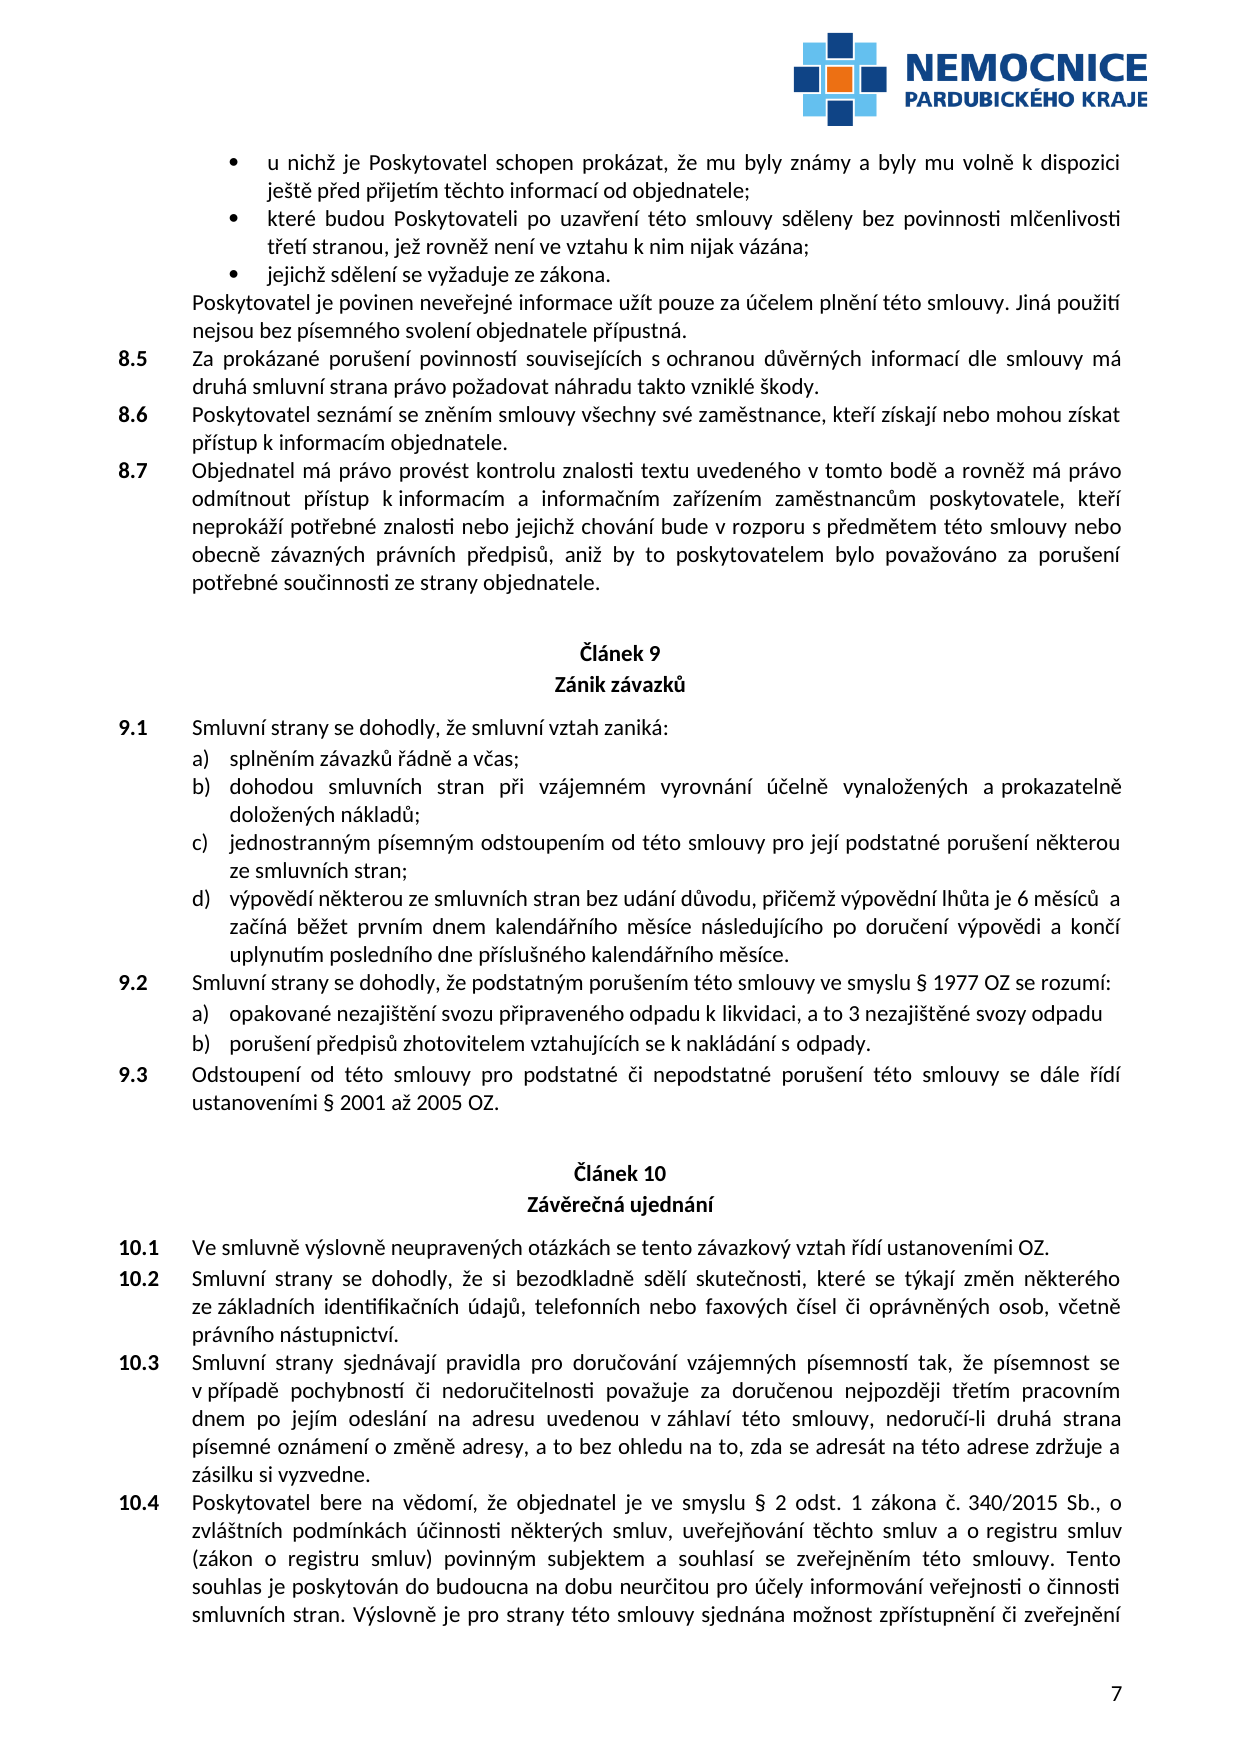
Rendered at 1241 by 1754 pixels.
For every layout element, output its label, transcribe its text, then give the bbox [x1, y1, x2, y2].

text Závěrečná ujednání [118, 1190, 1122, 1218]
list splněním závazků řádně a včas; [192, 744, 1122, 772]
subtitle Článek 10 [118, 1159, 1122, 1188]
list Smluvní strany se dohodly, že podstatným porušením této smlouvy ve smyslu § se rozumí: [118, 968, 1122, 996]
subtitle Článek 9 [118, 639, 1122, 667]
text 10.1 Ve smluvně výslovně neupravených otázkách se tento závazkový vztah řídí ustanoveními OZ. [118, 1233, 1122, 1262]
list Smluvní strany se dohodly, že smluvní vztah zaniká: [118, 713, 1122, 741]
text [118, 1488, 1122, 1628]
list jejichž sdělení se vyžaduje ze zákona. [229, 260, 1122, 288]
list výpovědí některou ze smluvních stran bez udání důvodu, přičemž výpovědní lhůta je 6 měsíců a začíná běžet prvním dnem kalendářního měsíce následujícího po doručení výpovědi a končí uplynutím posledního dne příslušného kalendářního měsíce. [192, 884, 1122, 968]
list Objednatel má právo provést kontrolu znalosti textu uvedeného v tomto bodě a rovněž má právo odmítnout přístup k informacím a informačním zařízením zaměstnancům poskytovatele, kteří neprokáží potřebné znalosti nebo jejichž chování bude v rozporu s předmětem této smlouvy nebo obecně závazných právních předpisů, aniž by to poskytovatelem bylo považováno za porušení potřebné součinnosti ze strany objednatele. [118, 456, 1122, 596]
list opakované nezajištění svozu připraveného odpadu k likvidaci, a to 3 nezajištěné svozy odpadu [192, 999, 1122, 1027]
list dohodou smluvních stran při vzájemném vyrovnání účelně vynaložených a prokazatelně doložených nákladů; [192, 772, 1122, 828]
picture [792, 31, 1148, 127]
list u nichž je Poskytovatel schopen prokázat, že mu byly známy a byly mu volně k dispozici ještě před přijetím těchto informací od objednatele; [229, 148, 1122, 204]
list Poskytovatel seznámí se zněním smlouvy všechny své zaměstnance, kteří získají nebo mohou získat přístup k informacím objednatele. [118, 400, 1122, 456]
list porušení předpisů zhotovitelem vztahujících se k nakládání s odpady. [192, 1029, 1122, 1058]
text 9.3 Odstoupení od této smlouvy pro podstatné či nepodstatné porušení této smlouvy se dále řídí ustanoveními § 2001 až . [118, 1060, 1122, 1116]
text 10.3 Smluvní strany sjednávají pravidla pro doručování vzájemných písemností tak, že písemnost se v případě pochybností či nedoručitelnosti považuje za doručenou nejpozději třetím pracovním dnem po jejím odeslání na adresu uvedenou v záhlaví této smlouvy, nedoručí-li druhá strana písemné oznámení o změně adresy, a to bez ohledu na to, zda se adresát na této adrese zdržuje a zásilku si vyzvedne. [118, 1348, 1122, 1488]
list jednostranným písemným odstoupením od této smlouvy pro její podstatné porušení některou ze smluvních stran; [192, 828, 1122, 884]
text 10.2 Smluvní strany se dohodly, že si bezodkladně sdělí skutečnosti, které se týkají změn některého ze základních identifikačních údajů, telefonních nebo faxových čísel či oprávněných osob, včetně právního nástupnictví. [118, 1264, 1122, 1348]
subtitle Zánik závazků [118, 670, 1122, 698]
list Poskytovatel je povinen neveřejné informace užít pouze za účelem plnění této smlouvy. Jiná použití nejsou bez písemného svolení objednatele přípustná. [192, 288, 1122, 344]
list které budou Poskytovateli po uzavření této smlouvy sděleny bez povinnosti mlčenlivosti třetí stranou, jež rovněž není ve vztahu k nim nijak vázána; [229, 204, 1122, 260]
list 8.5 Za prokázané porušení povinností souvisejících s ochranou důvěrných informací dle smlouvy má druhá smluvní strana právo požadovat náhradu takto vzniklé škody. [118, 344, 1122, 400]
